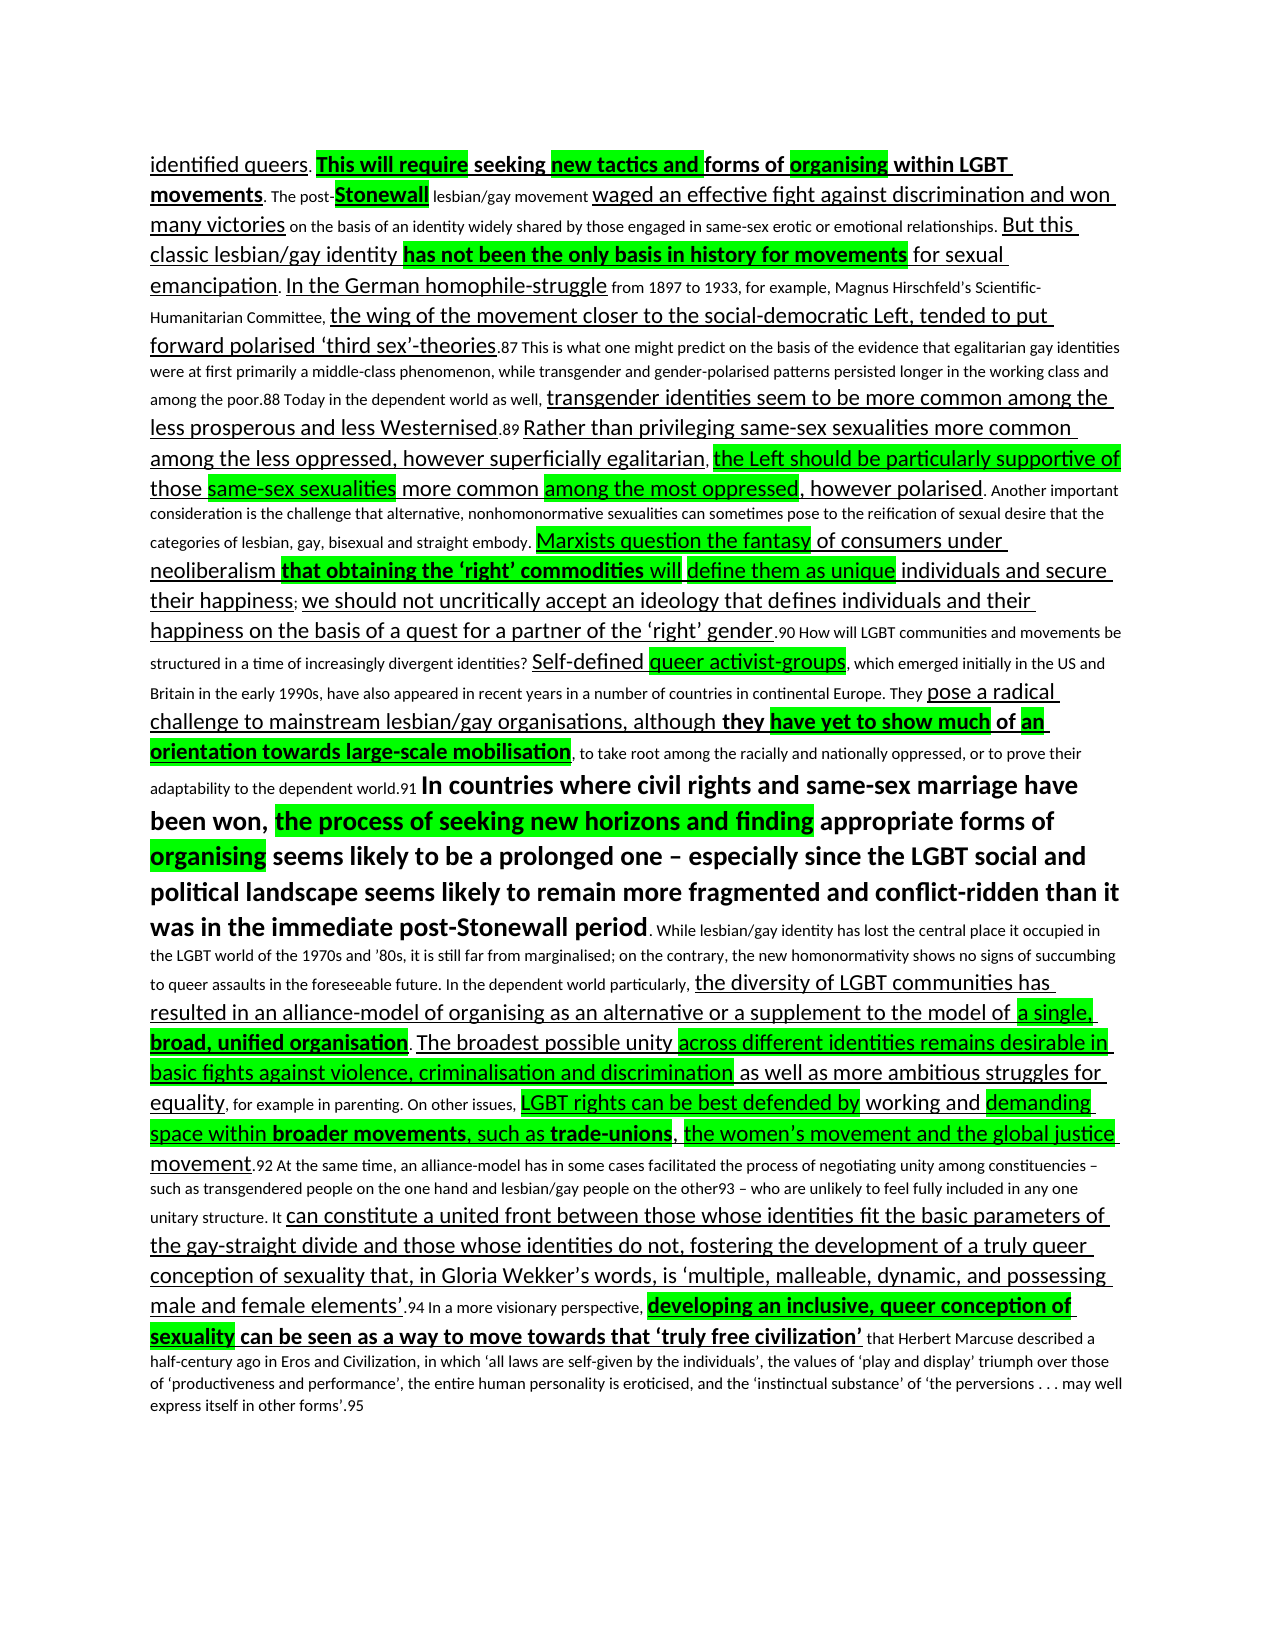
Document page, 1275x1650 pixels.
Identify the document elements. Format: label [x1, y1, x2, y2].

text [150, 150, 1125, 1416]
